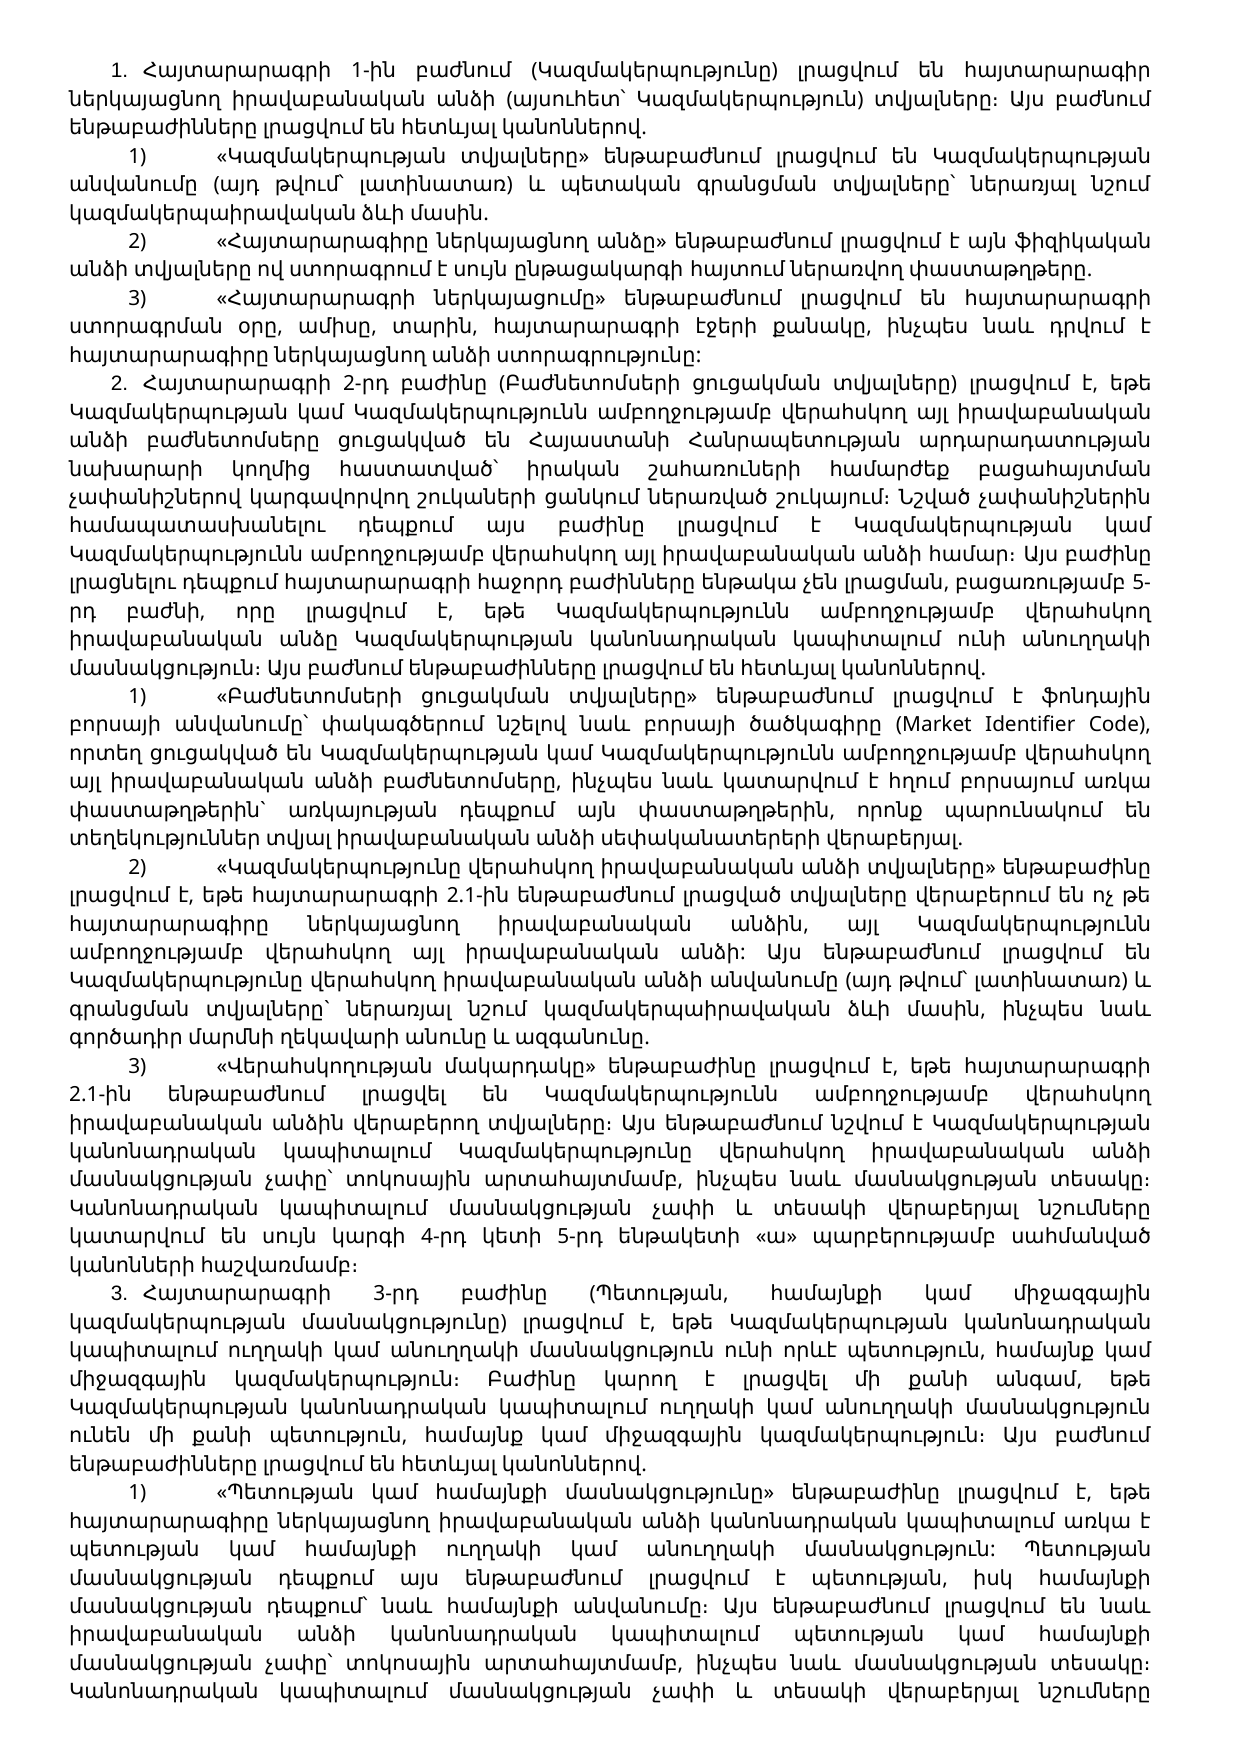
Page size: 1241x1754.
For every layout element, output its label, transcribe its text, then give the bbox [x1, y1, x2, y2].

list «Կազմակերպությունը վերահսկող իրավաբանական անձի տվյալները» ենթաբաժինը լրացվում է, եթե հայտարարագրի 2.1-ին ենթաբաժնում լրացված տվյալները վերաբերում են ոչ թե հայտարարագիրը ներկայացնող իրավաբանական անձին, այլ Կազմակերպությունն ամբողջությամբ վերահսկող այլ իրավաբանական անձի: Այս ենթաբաժնում լրացվում են Կազմակերպությունը վերահսկող իրավաբանական անձի անվանումը (այդ թվում՝ լատինատառ) և գրանցման տվյալները` ներառյալ նշում կազմակերպաիրավական ձևի մասին, ինչպես նաև գործադիր մարմնի ղեկավարի անունը և ազգանունը. [69, 852, 1152, 1051]
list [69, 1477, 1152, 1705]
list «Վերահսկողության մակարդակը» ենթաբաժինը լրացվում է, եթե հայտարարագրի 2.1-ին ենթաբաժնում լրացվել են Կազմակերպությունն ամբողջությամբ վերահսկող իրավաբանական անձին վերաբերող տվյալները։ Այս ենթաբաժնում նշվում է Կազմակերպության կանոնադրական կապիտալում Կազմակերպությունը վերահսկող իրավաբանական անձի մասնակցության չափը՝ տոկոսային արտահայտմամբ, ինչպես նաև մասնակցության տեսակը։ Կանոնադրական կապիտալում մասնակցության չափի և տեսակի վերաբերյալ նշումները կատարվում են սույն կարգի 4-րդ կետի 5-րդ ենթակետի «ա» պարբերությամբ սահմանված կանոնների հաշվառմամբ։ [69, 1051, 1152, 1278]
list Հայտարարագրի 2-րդ բաժինը (Բաժնետոմսերի ցուցակման տվյալները) լրացվում է, եթե Կազմակերպության կամ Կազմակերպությունն ամբողջությամբ վերահսկող այլ իրավաբանական անձի բաժնետոմսերը ցուցակված են Հայաստանի Հանրապետության արդարադատության նախարարի կողմից հաստատված՝ իրական շահառուների համարժեք բացահայտման չափանիշներով կարգավորվող շուկաների ցանկում ներառված շուկայում։ Նշված չափանիշներին համապատասխանելու դեպքում այս բաժինը լրացվում է Կազմակերպության կամ Կազմակերպությունն ամբողջությամբ վերահսկող այլ իրավաբանական անձի համար։ Այս բաժինը լրացնելու դեպքում հայտարարագրի հաջորդ բաժինները ենթակա չեն լրացման, բացառությամբ 5-րդ բաժնի, որը լրացվում է, եթե Կազմակերպությունն ամբողջությամբ վերահսկող իրավաբանական անձը Կազմակերպության կանոնադրական կապիտալում ունի անուղղակի մասնակցություն։ Այս բաժնում ենթաբաժինները լրացվում են հետևյալ կանոններով. [69, 368, 1152, 681]
list «Կազմակերպության տվյալները» ենթաբաժնում լրացվում են Կազմակերպության անվանումը (այդ թվում՝ լատինատառ) և պետական գրանցման տվյալները՝ ներառյալ նշում կազմակերպաիրավական ձևի մասին. [69, 141, 1152, 226]
list «Հայտարարագիրը ներկայացնող անձը» ենթաբաժնում լրացվում է այն ֆիզիկական անձի տվյալները ով ստորագրում է սույն ընթացակարգի հայտում ներառվող փաստաթղթերը. [69, 226, 1152, 283]
list «Հայտարարագրի ներկայացումը» ենթաբաժնում լրացվում են հայտարարագրի ստորագրման օրը, ամիսը, տարին, հայտարարագրի էջերի քանակը, ինչպես նաև դրվում է հայտարարագիրը ներկայացնող անձի ստորագրությունը: [69, 283, 1152, 368]
list «Բաժնետոմսերի ցուցակման տվյալները» ենթաբաժնում լրացվում է ֆոնդային բորսայի անվանումը՝ փակագծերում նշելով նաև բորսայի ծածկագիրը (Market Identifier Code), որտեղ ցուցակված են Կազմակերպության կամ Կազմակերպությունն ամբողջությամբ վերահսկող այլ իրավաբանական անձի բաժնետոմսերը, ինչպես նաև կատարվում է հղում բորսայում առկա փաստաթղթերին` առկայության դեպքում այն փաստաթղթերին, որոնք պարունակում են տեղեկություններ տվյալ իրավաբանական անձի սեփականատերերի վերաբերյալ. [69, 681, 1152, 852]
list Հայտարարագրի 3-րդ բաժինը (Պետության, համայնքի կամ միջազգային կազմակերպության մասնակցությունը) լրացվում է, եթե Կազմակերպության կանոնադրական կապիտալում ուղղակի կամ անուղղակի մասնակցություն ունի որևէ պետություն, համայնք կամ միջազգային կազմակերպություն։ Բաժինը կարող է լրացվել մի քանի անգամ, եթե Կազմակերպության կանոնադրական կապիտալում ուղղակի կամ անուղղակի մասնակցություն ունեն մի քանի պետություն, համայնք կամ միջազգային կազմակերպություն։ Այս բաժնում ենթաբաժինները լրացվում են հետևյալ կանոններով. [69, 1278, 1152, 1477]
list Հայտարարագրի 1-ին բաժնում (Կազմակերպությունը) լրացվում են հայտարարագիր ներկայացնող իրավաբանական անձի (այսուհետ՝ Կազմակերպություն) տվյալները։ Այս բաժնում ենթաբաժինները լրացվում են հետևյալ կանոններով. [69, 56, 1152, 141]
